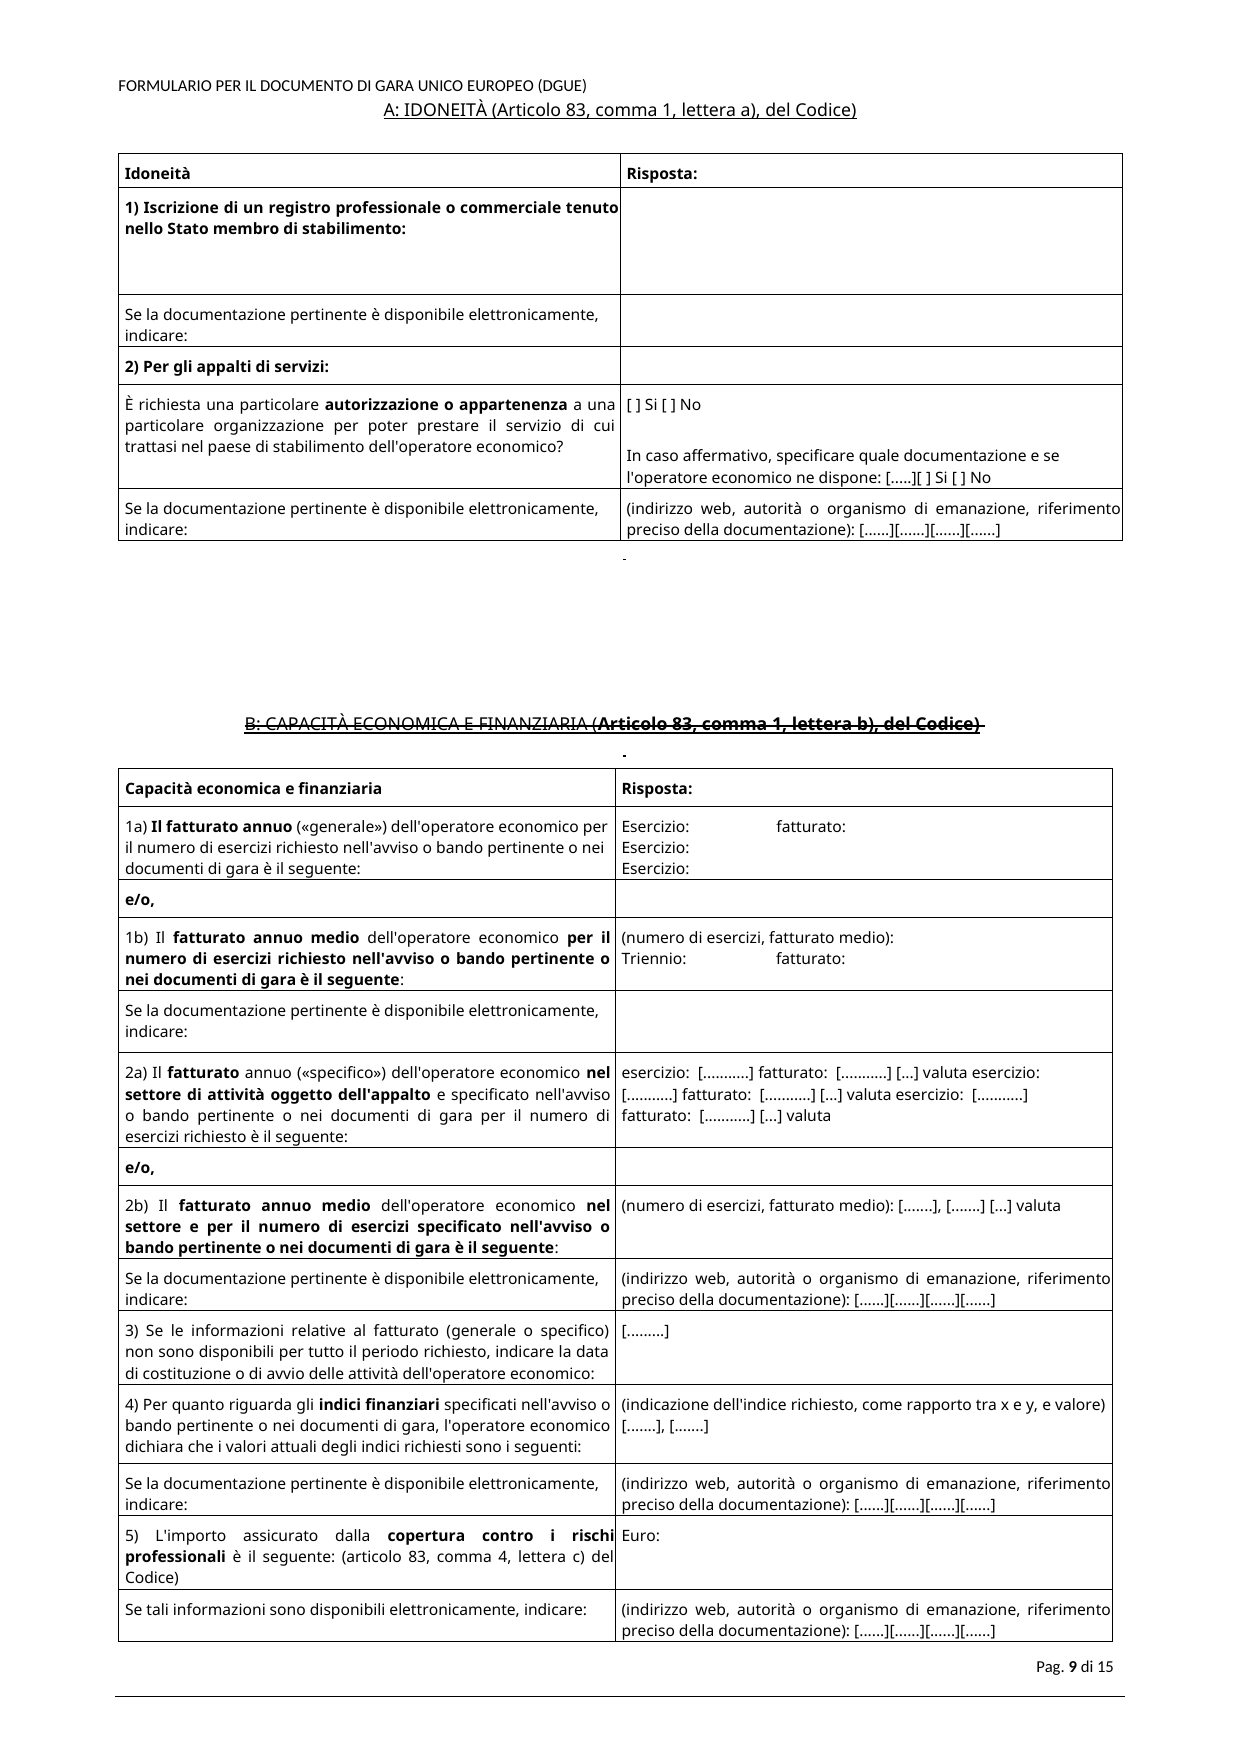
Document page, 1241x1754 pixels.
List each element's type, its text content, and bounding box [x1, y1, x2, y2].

table_cell esercizio: [...........] fatturato: [...........] [...] valuta esercizio: [...........] fatturato: [...........] [...] valuta esercizio: [...........] fatturato: [...........] [...] valuta [616, 1053, 1112, 1147]
table_cell (indirizzo web, autorità o organismo di emanazione, riferimento preciso della documentazione): [......][......][......][......] [616, 1464, 1112, 1515]
table_cell 1a) Il fatturato annuo («generale») dell'operatore economico per il numero di esercizi richiesto nell'avviso o bando pertinente o nei documenti di gara è il seguente: [119, 807, 615, 879]
table_cell [621, 347, 1122, 384]
subtitle A: IDONEITÀ (Articolo 83, comma 1, lettera a), del Codice) [122, 97, 1117, 122]
table_cell (indicazione dell'indice richiesto, come rapporto tra x e y, e valore) [.......], [.......] [616, 1385, 1112, 1463]
table_header Capacità economica e finanziaria [119, 769, 615, 806]
table_cell Se tali informazioni sono disponibili elettronicamente, indicare: [119, 1590, 615, 1641]
text B: CAPACITÀ ECONOMICA E FINANZIARIA (Articolo 83, comma 1, lettera b), del Codice) [244, 712, 1118, 736]
table_cell Se la documentazione pertinente è disponibile elettronicamente, indicare: [119, 1464, 615, 1515]
table_cell 2) Per gli appalti di servizi: [119, 347, 620, 384]
table_cell e/o, [119, 1148, 615, 1185]
table_cell [616, 1148, 1112, 1185]
table_cell 2b) Il fatturato annuo medio dell'operatore economico nel settore e per il numero di esercizi specificato nell'avviso o bando pertinente o nei documenti di gara è il seguente: [119, 1186, 615, 1258]
table_cell [621, 188, 1122, 294]
table_cell e/o, [119, 880, 615, 917]
table_header [776, 769, 1112, 806]
table_cell (indirizzo web, autorità o organismo di emanazione, riferimento preciso della documentazione): [......][......][......][......] [621, 489, 1122, 540]
table_cell 1) Iscrizione di un registro professionale o commerciale tenuto nello Stato membro di stabilimento: [119, 188, 620, 294]
table_cell [621, 295, 1122, 346]
table_cell Se la documentazione pertinente è disponibile elettronicamente, indicare: [119, 489, 620, 540]
table_cell (indirizzo web, autorità o organismo di emanazione, riferimento preciso della documentazione): [......][......][......][......] [616, 1590, 1112, 1641]
table_cell [776, 880, 1112, 917]
table_cell fatturato: [776, 807, 1112, 879]
table_cell 2a) Il fatturato annuo («specifico») dell'operatore economico nel settore di attività oggetto dell'appalto e specificato nell'avviso o bando pertinente o nei documenti di gara per il numero di esercizi richiesto è il seguente: [119, 1053, 615, 1147]
table_cell È richiesta una particolare autorizzazione o appartenenza a una particolare organizzazione per poter prestare il servizio di cui trattasi nel paese di stabilimento dell'operatore economico? [119, 385, 620, 488]
table_cell 3) Se le informazioni relative al fatturato (generale o specifico) non sono disponibili per tutto il periodo richiesto, indicare la data di costituzione o di avvio delle attività dell'operatore economico: [119, 1311, 615, 1384]
table_cell (numero di esercizi, fatturato medio): Triennio: fatturato: [616, 918, 1112, 990]
table_cell 5) L'importo assicurato dalla copertura contro i rischi professionali è il seguente: (articolo 83, comma 4, lettera c) del Codice) [119, 1516, 615, 1588]
table_cell (numero di esercizi, fatturato medio): [.......], [.......] [...] valuta [616, 1186, 1112, 1258]
table_cell [.........] [616, 1311, 1112, 1384]
table_cell Euro: [616, 1516, 1112, 1588]
table_cell [ ] Si [ ] No In caso affermativo, specificare quale documentazione e se l'operatore economico ne dispone: [.....][ ] Si [ ] No [621, 385, 1122, 488]
table_cell [616, 991, 1112, 1052]
table_cell (indirizzo web, autorità o organismo di emanazione, riferimento preciso della documentazione): [......][......][......][......] [616, 1259, 1112, 1310]
table_header Risposta: [621, 154, 1122, 187]
table_cell Se la documentazione pertinente è disponibile elettronicamente, indicare: [119, 991, 615, 1052]
table_cell [616, 880, 776, 917]
table_cell 4) Per quanto riguarda gli indici finanziari specificati nell'avviso o bando pertinente o nei documenti di gara, l'operatore economico dichiara che i valori attuali degli indici richiesti sono i seguenti: [119, 1385, 615, 1463]
table_cell Se la documentazione pertinente è disponibile elettronicamente, indicare: [119, 1259, 615, 1310]
table_header Idoneità [119, 154, 620, 187]
table_cell Se la documentazione pertinente è disponibile elettronicamente, indicare: [119, 295, 620, 346]
table_header Risposta: [616, 769, 776, 806]
table_cell 1b) Il fatturato annuo medio dell'operatore economico per il numero di esercizi richiesto nell'avviso o bando pertinente o nei documenti di gara è il seguente: [119, 918, 615, 990]
table_cell Esercizio: Esercizio: Esercizio: [616, 807, 776, 879]
